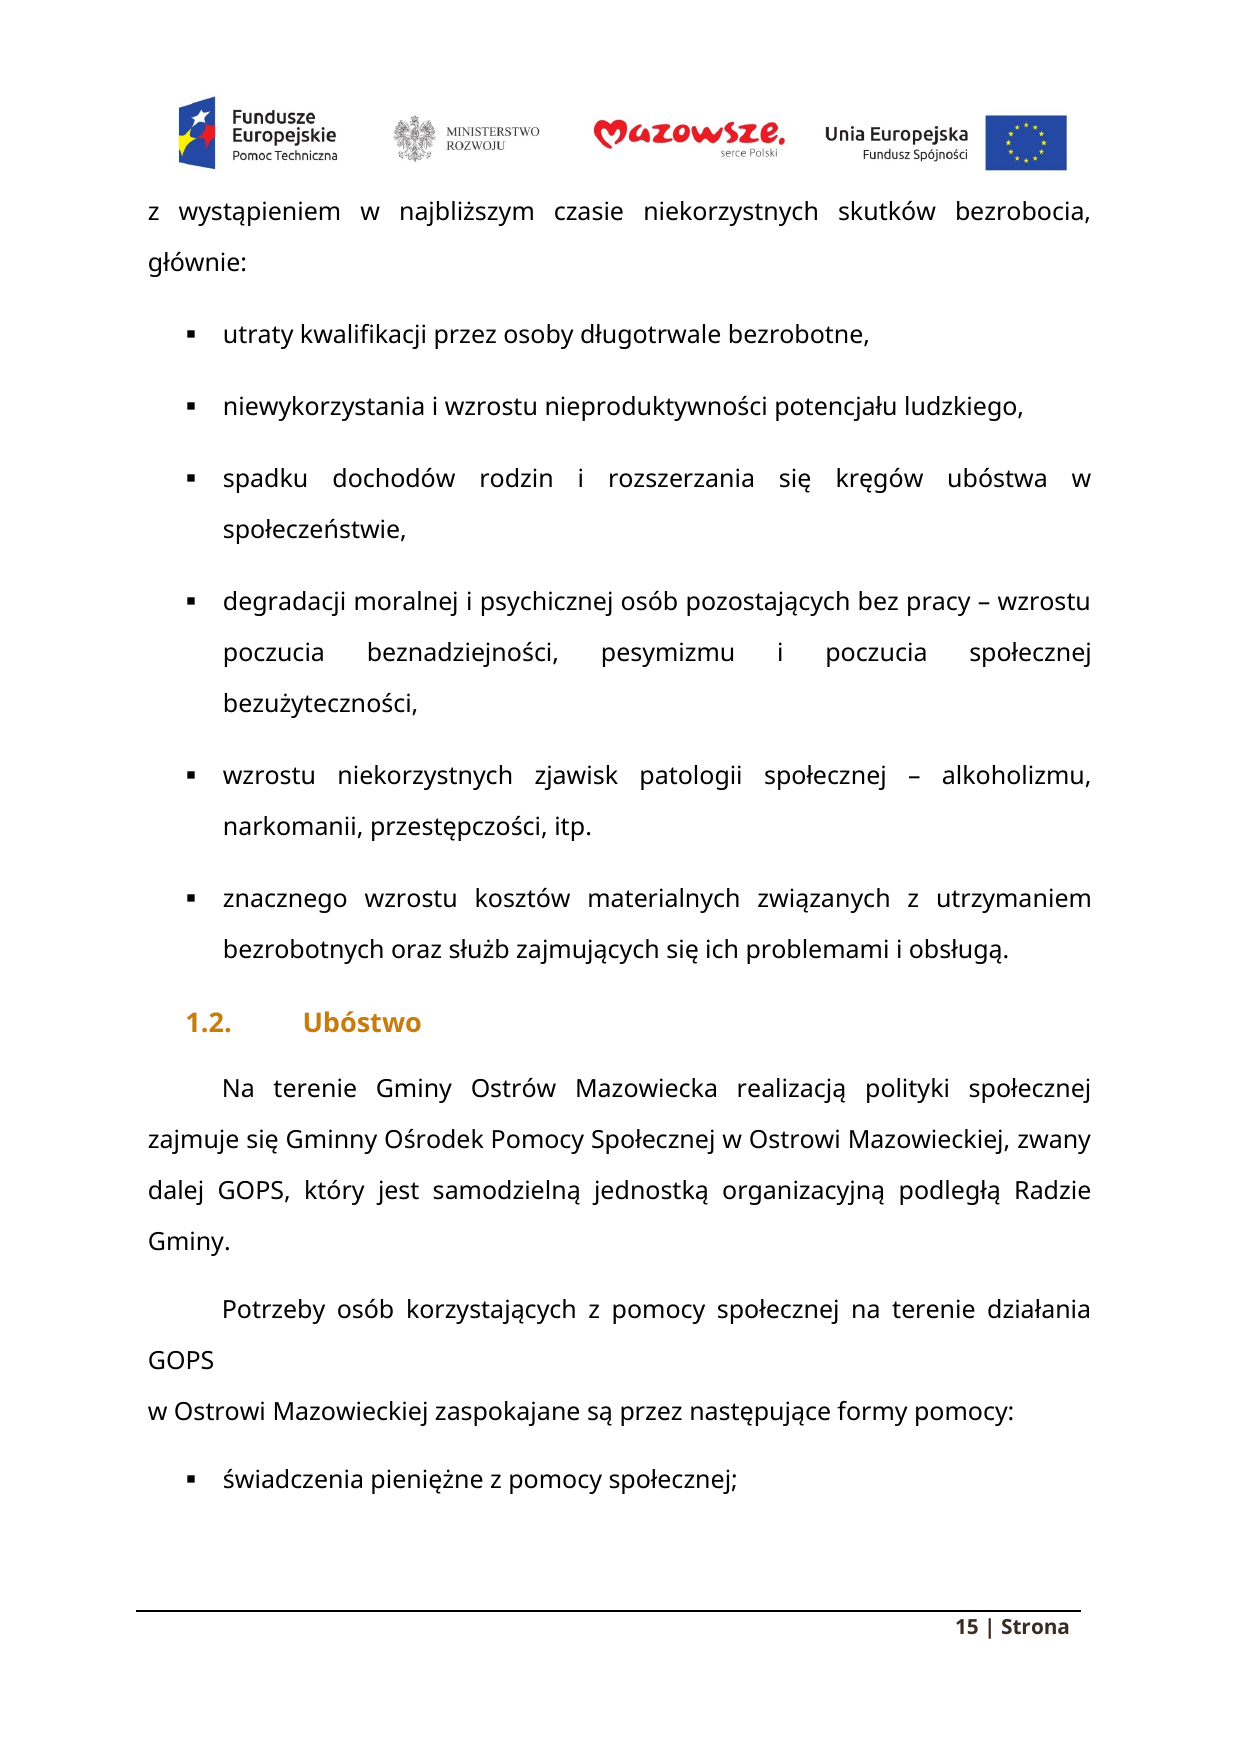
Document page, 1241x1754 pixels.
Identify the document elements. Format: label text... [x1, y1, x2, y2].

list spadku dochodów rodzin i rozszerzania się kręgów ubóstwa w społeczeństwie, [185, 460, 1092, 546]
list wzrostu niekorzystnych zjawisk patologii społecznej – alkoholizmu, narkomanii, przestępczości, itp. [185, 757, 1092, 842]
picture [147, 73, 1093, 194]
list niewykorzystania i wzrostu nieproduktywności potencjału ludzkiego, [185, 388, 1092, 423]
list znacznego wzrostu kosztów materialnych związanych z utrzymaniem bezrobotnych oraz służb zajmujących się ich problemami i obsługą. [185, 880, 1092, 965]
list degradacji moralnej i psychicznej osób pozostających bez pracy – wzrostu poczucia beznadziejności, pesymizmu i poczucia społecznej bezużyteczności, [185, 583, 1092, 719]
list utraty kwalifikacji przez osoby długotrwale bezrobotne, [185, 317, 1092, 351]
text Potrzeby osób korzystających z pomocy społecznej na terenie działania GOPS w Ostrowi Mazowieckiej zaspokajane są przez następujące formy pomocy: [148, 1292, 1092, 1428]
list świadczenia pieniężne z pomocy społecznej; [185, 1462, 1092, 1496]
subtitle Ubóstwo [185, 1003, 1092, 1040]
text Na terenie Gminy Ostrów Mazowiecka realizacją polityki społecznej zajmuje się Gminny Ośrodek Pomocy Społecznej w Ostrowi Mazowieckiej, zwany dalej GOPS, który jest samodzielną jednostką organizacyjną podległą Radzie Gminy. [148, 1071, 1092, 1258]
